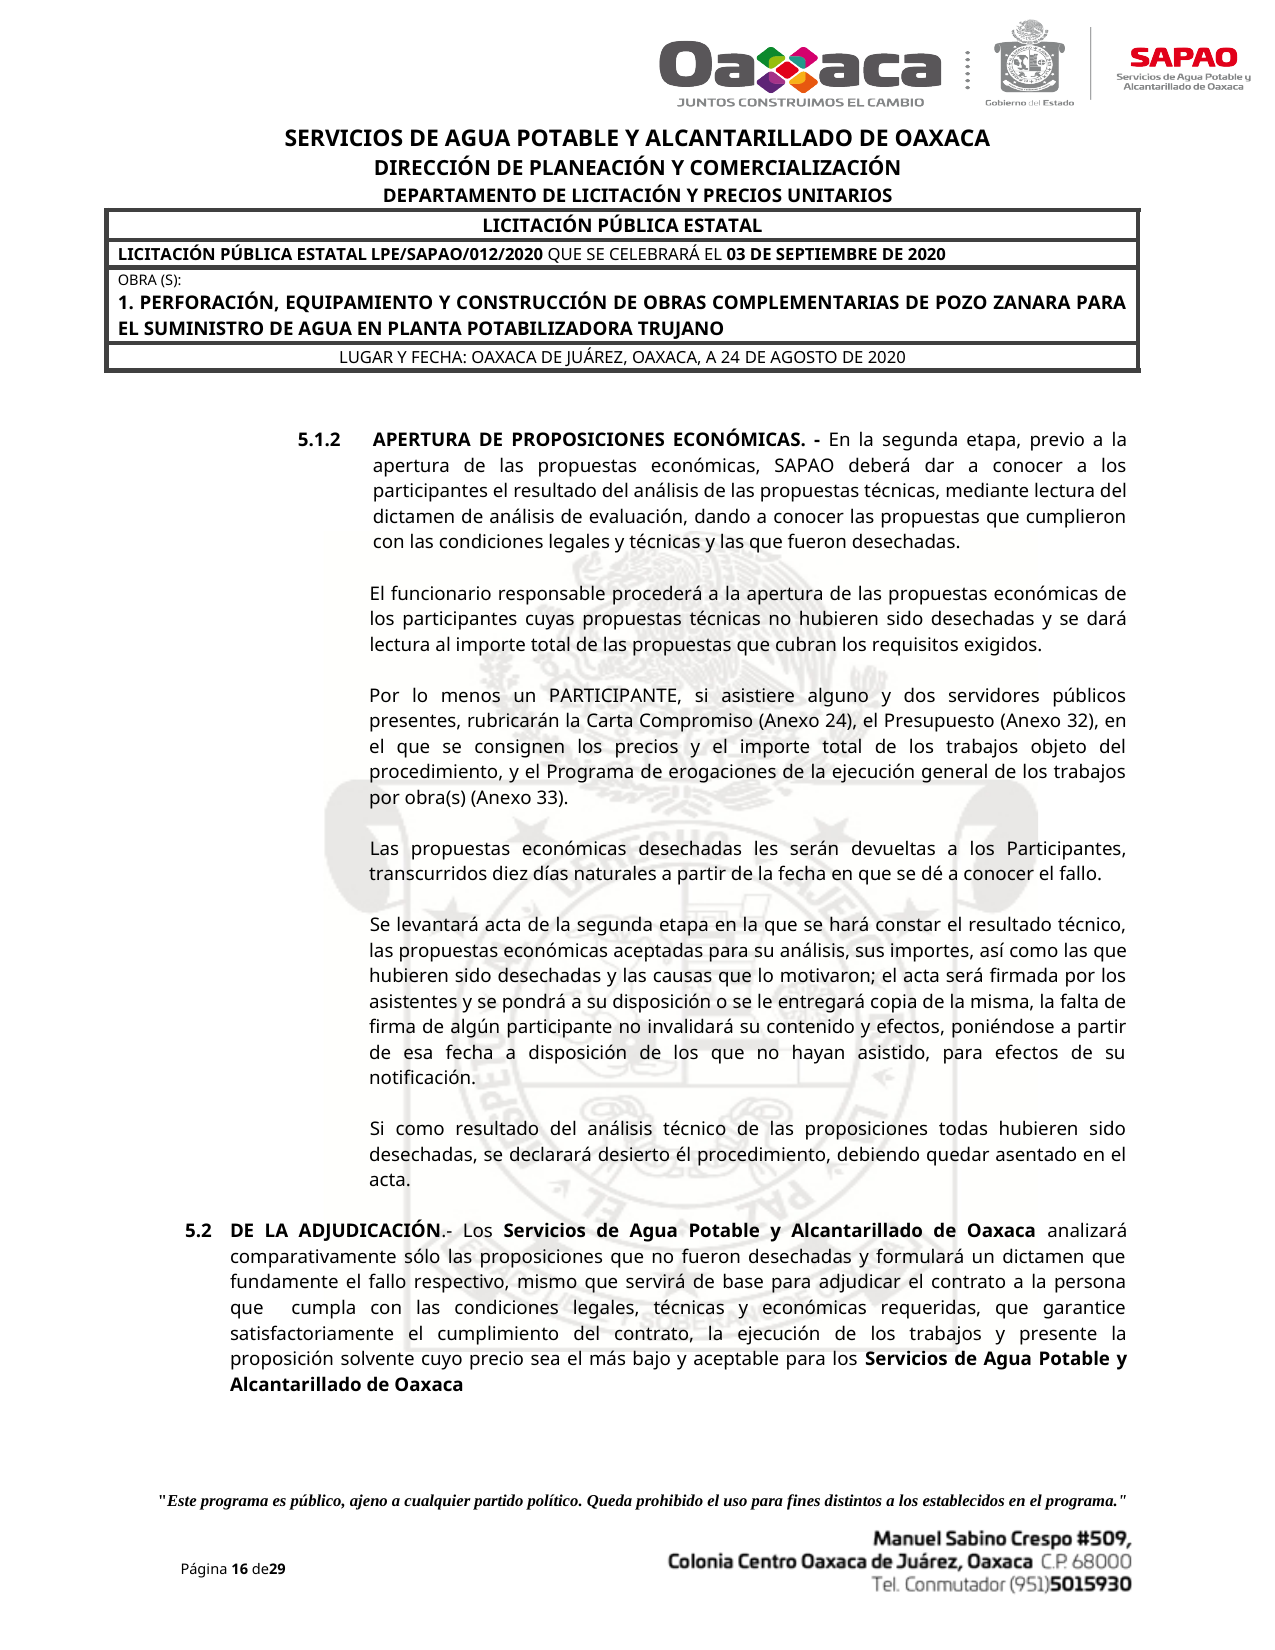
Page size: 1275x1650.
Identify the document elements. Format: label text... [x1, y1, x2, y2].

picture [643, 1521, 1146, 1603]
text Se levantará acta de la segunda etapa en la que se hará constar el resultado técnico, las propuestas económicas aceptadas para su análisis, sus importes, así como las que hubieren sido desechadas y las causas que lo motivaron; el acta será firmada por los asistentes y se pondrá a su disposición o se le entregará copia de la misma, la falta de firma de algún participante no invalidará su contenido y efectos, poniéndose a partir de esa fecha a disposición de los que no hayan asistido, para efectos de su notificación. [369, 912, 1127, 1090]
text Por lo menos un PARTICIPANTE, si asistiere alguno y dos servidores públicos presentes, rubricarán la Carta Compromiso (Anexo 24), el Presupuesto (Anexo 32), en el que se consignen los precios y el importe total de los trabajos objeto del procedimiento, y el Programa de erogaciones de la ejecución general de los trabajos por obra(s) (Anexo 33). [369, 682, 1127, 809]
text Si como resultado del análisis técnico de las proposiciones todas hubieren sido desechadas, se declarará desierto él procedimiento, debiendo quedar asentado en el acta. [369, 1116, 1127, 1192]
text 5.1.2 APERTURA DE PROPOSICIONES ECONÓMICAS. - En la segunda etapa, previo a la apertura de las propuestas económicas, SAPAO deberá dar a conocer a los participantes el resultado del análisis de las propuestas técnicas, mediante lectura del dictamen de análisis de evaluación, dando a conocer las propuestas que cumplieron con las condiciones legales y técnicas y las que fueron desechadas. [298, 427, 1127, 554]
picture [659, 7, 1265, 118]
text El funcionario responsable procederá a la apertura de las propuestas económicas de los participantes cuyas propuestas técnicas no hubieren sido desechadas y se dará lectura al importe total de las propuestas que cubran los requisitos exigidos. [369, 580, 1127, 656]
picture [323, 554, 1039, 1218]
text Las propuestas económicas desechadas les serán devueltas a los Participantes, transcurridos diez días naturales a partir de la fecha en que se dé a conocer el fallo. [369, 835, 1127, 886]
text 5.2 DE LA ADJUDICACIÓN.- Los Servicios de Agua Potable y Alcantarillado de Oaxaca analizará comparativamente sólo las proposiciones que no fueron desechadas y formulará un dictamen que fundamente el fallo respectivo, mismo que servirá de base para adjudicar el contrato a la persona que cumpla con las condiciones legales, técnicas y económicas requeridas, que garantice satisfactoriamente el cumplimiento del contrato, la ejecución de los trabajos y presente la proposición solvente cuyo precio sea el más bajo y aceptable para los Servicios de Agua Potable y Alcantarillado de Oaxaca [185, 1218, 1127, 1396]
